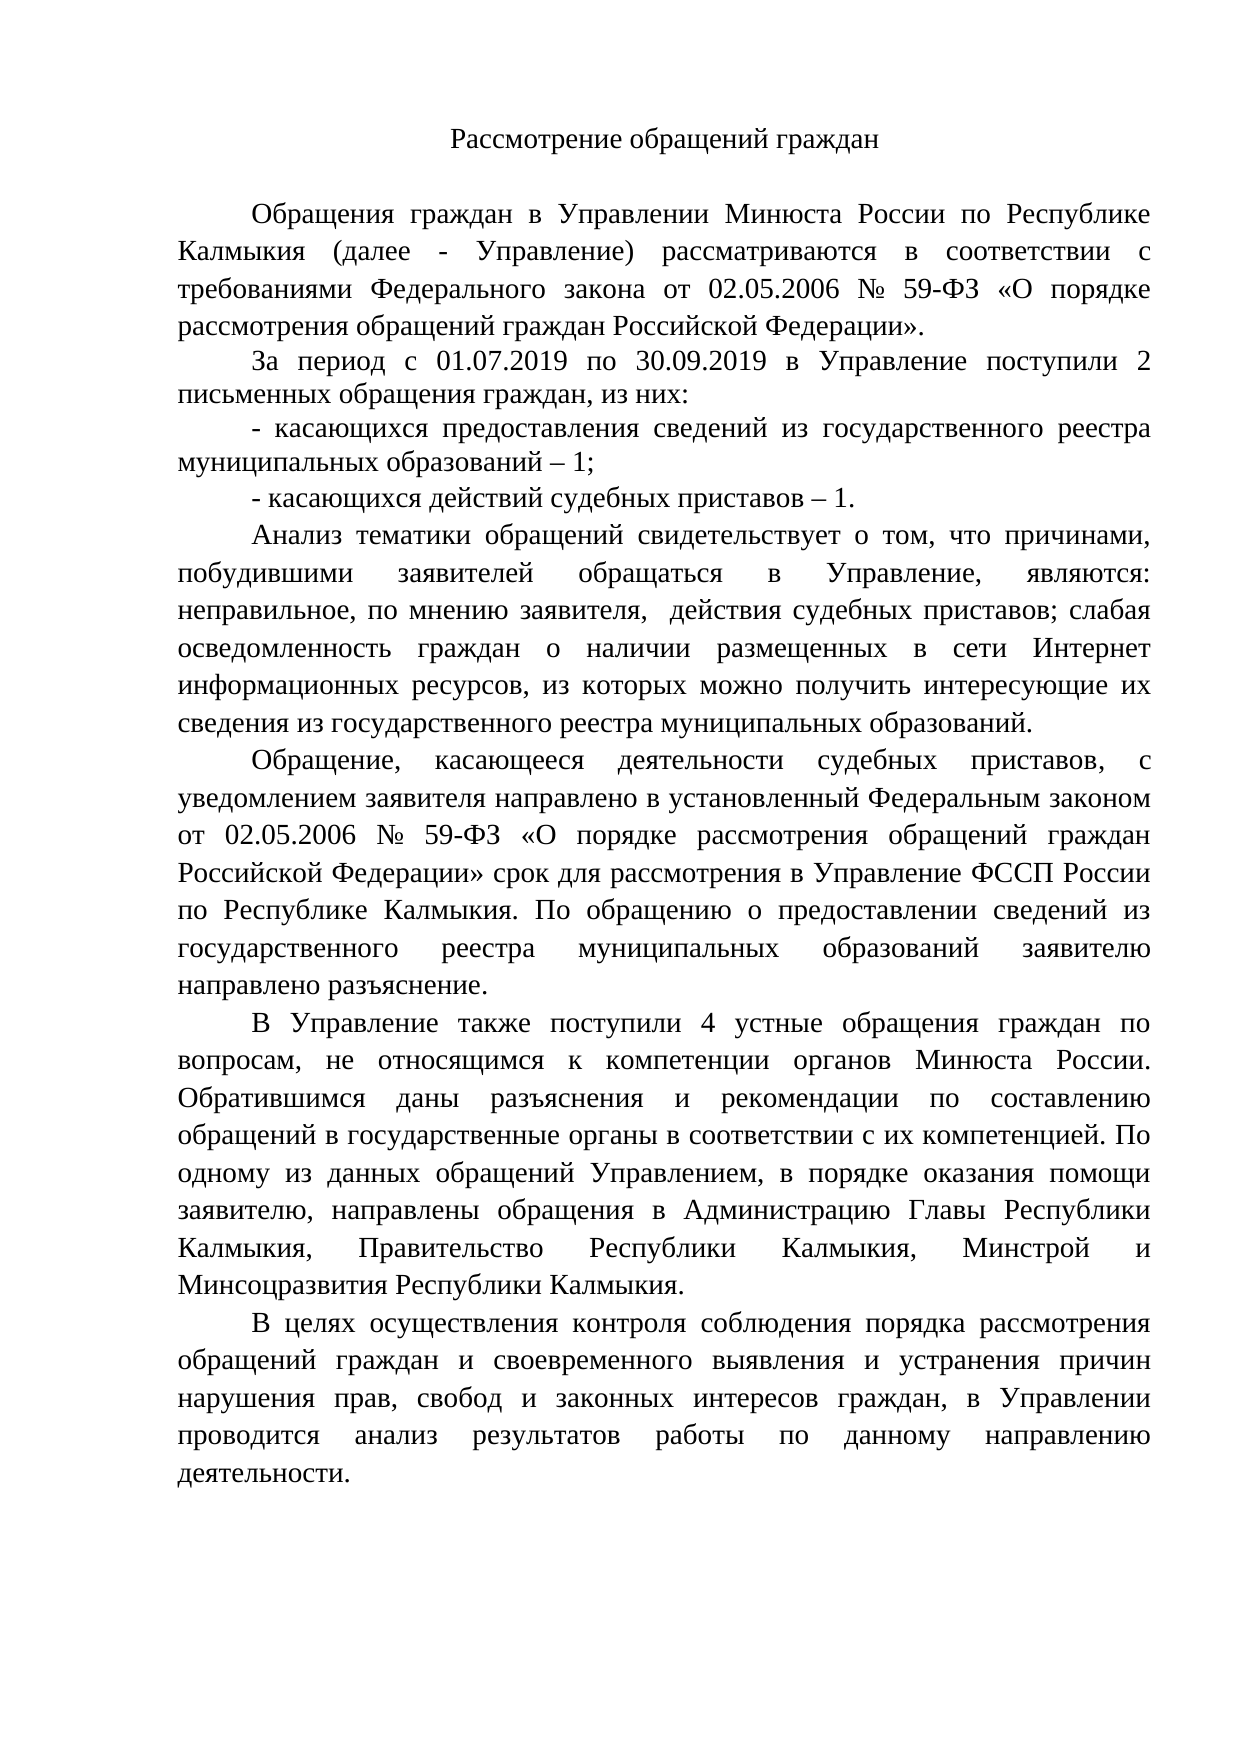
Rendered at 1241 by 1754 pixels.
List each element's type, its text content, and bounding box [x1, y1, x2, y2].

text В Управление также поступили 4 устные обращения граждан по вопросам, не относящимся к компетенции органов Минюста России. Обратившимся даны разъяснения и рекомендации по составлению обращений в государственные органы в соответствии с их компетенцией. По одному из данных обращений Управлением, в порядке оказания помощи заявителю, направлены обращения в Администрацию Главы Республики Калмыкия, Правительство Республики Калмыкия, Минстрой и Минсоцразвития Республики Калмыкия. [177, 1002, 1152, 1302]
text - касающихся предоставления сведений из государственного реестра муниципальных образований – 1; [177, 410, 1152, 477]
text В целях осуществления контроля соблюдения порядка рассмотрения обращений граждан и своевременного выявления и устранения причин нарушения прав, свобод и законных интересов граждан, в Управлении проводится анализ результатов работы по данному направлению деятельности. [177, 1302, 1152, 1490]
text Анализ тематики обращений свидетельствует о том, что причинами, побудившими заявителей обращаться в Управление, являются: неправильное, по мнению заявителя, действия судебных приставов; слабая осведомленность граждан о наличии размещенных в сети Интернет информационных ресурсов, из которых можно получить интересующие их сведения из государственного реестра муниципальных образований. [177, 515, 1152, 740]
text За период с 01.07.2019 по 30.09.2019 в Управление поступили 2 письменных обращения граждан, из них: [177, 343, 1152, 410]
text Обращение, касающееся деятельности судебных приставов, с уведомлением заявителя направлено в установленный Федеральным законом от 02.05.2006 № 59-ФЗ «О порядке рассмотрения обращений граждан Российской Федерации» срок для рассмотрения в Управление ФССП России по Республике Калмыкия. По обращению о предоставлении сведений из государственного реестра муниципальных образований заявителю направлено разъяснение. [177, 740, 1152, 1002]
text Обращения граждан в Управлении Минюста России по Республике Калмыкия (далее - Управление) рассматриваются в соответствии с требованиями Федерального закона от 02.05.2006 № 59-ФЗ «О порядке рассмотрения обращений граждан Российской Федерации». [177, 193, 1152, 343]
text - касающихся действий судебных приставов – 1. [177, 477, 1152, 515]
text Рассмотрение обращений граждан [177, 118, 1152, 156]
